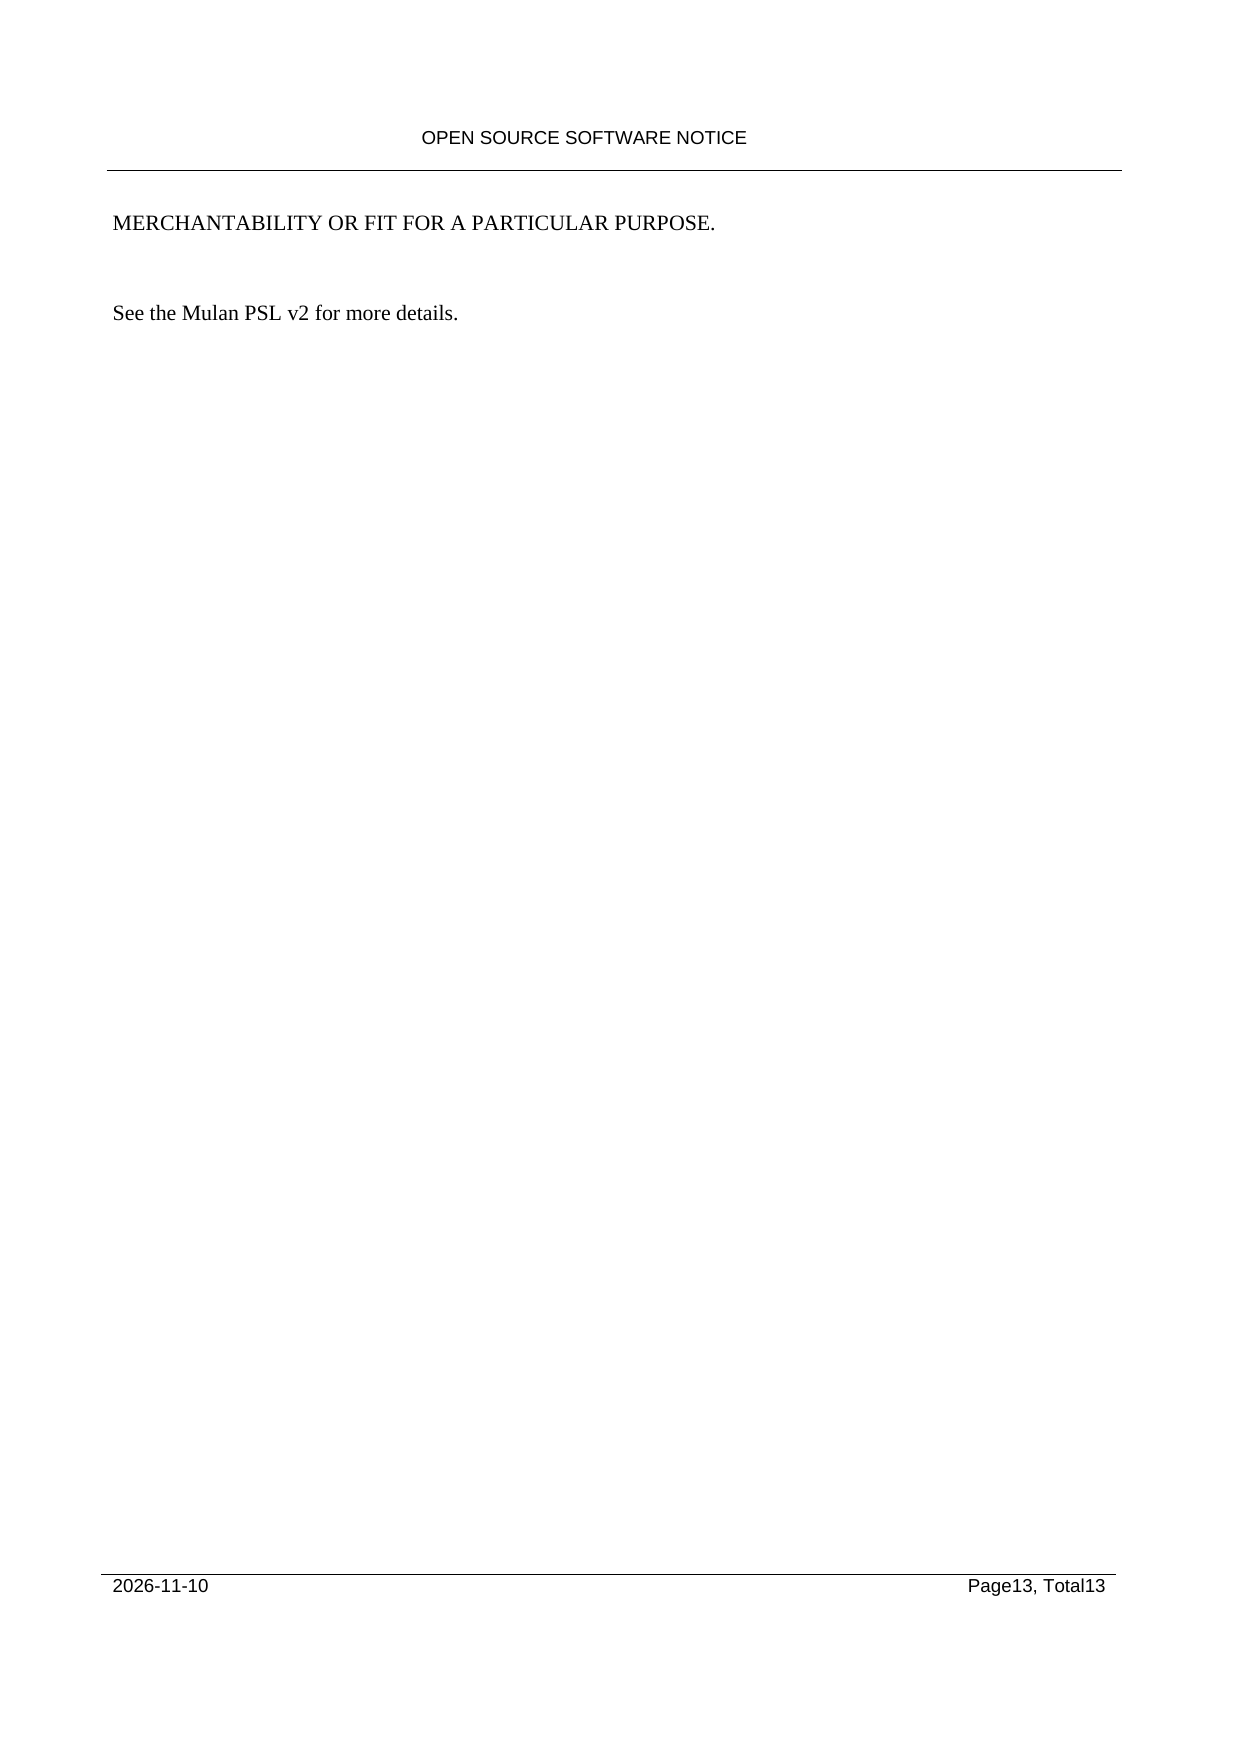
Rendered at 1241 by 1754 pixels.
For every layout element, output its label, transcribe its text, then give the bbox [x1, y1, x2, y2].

text See the Mulan PSL v2 for more details. [112, 297, 1128, 329]
text MERCHANTABILITY OR FIT FOR A PARTICULAR PURPOSE. [112, 206, 1128, 239]
